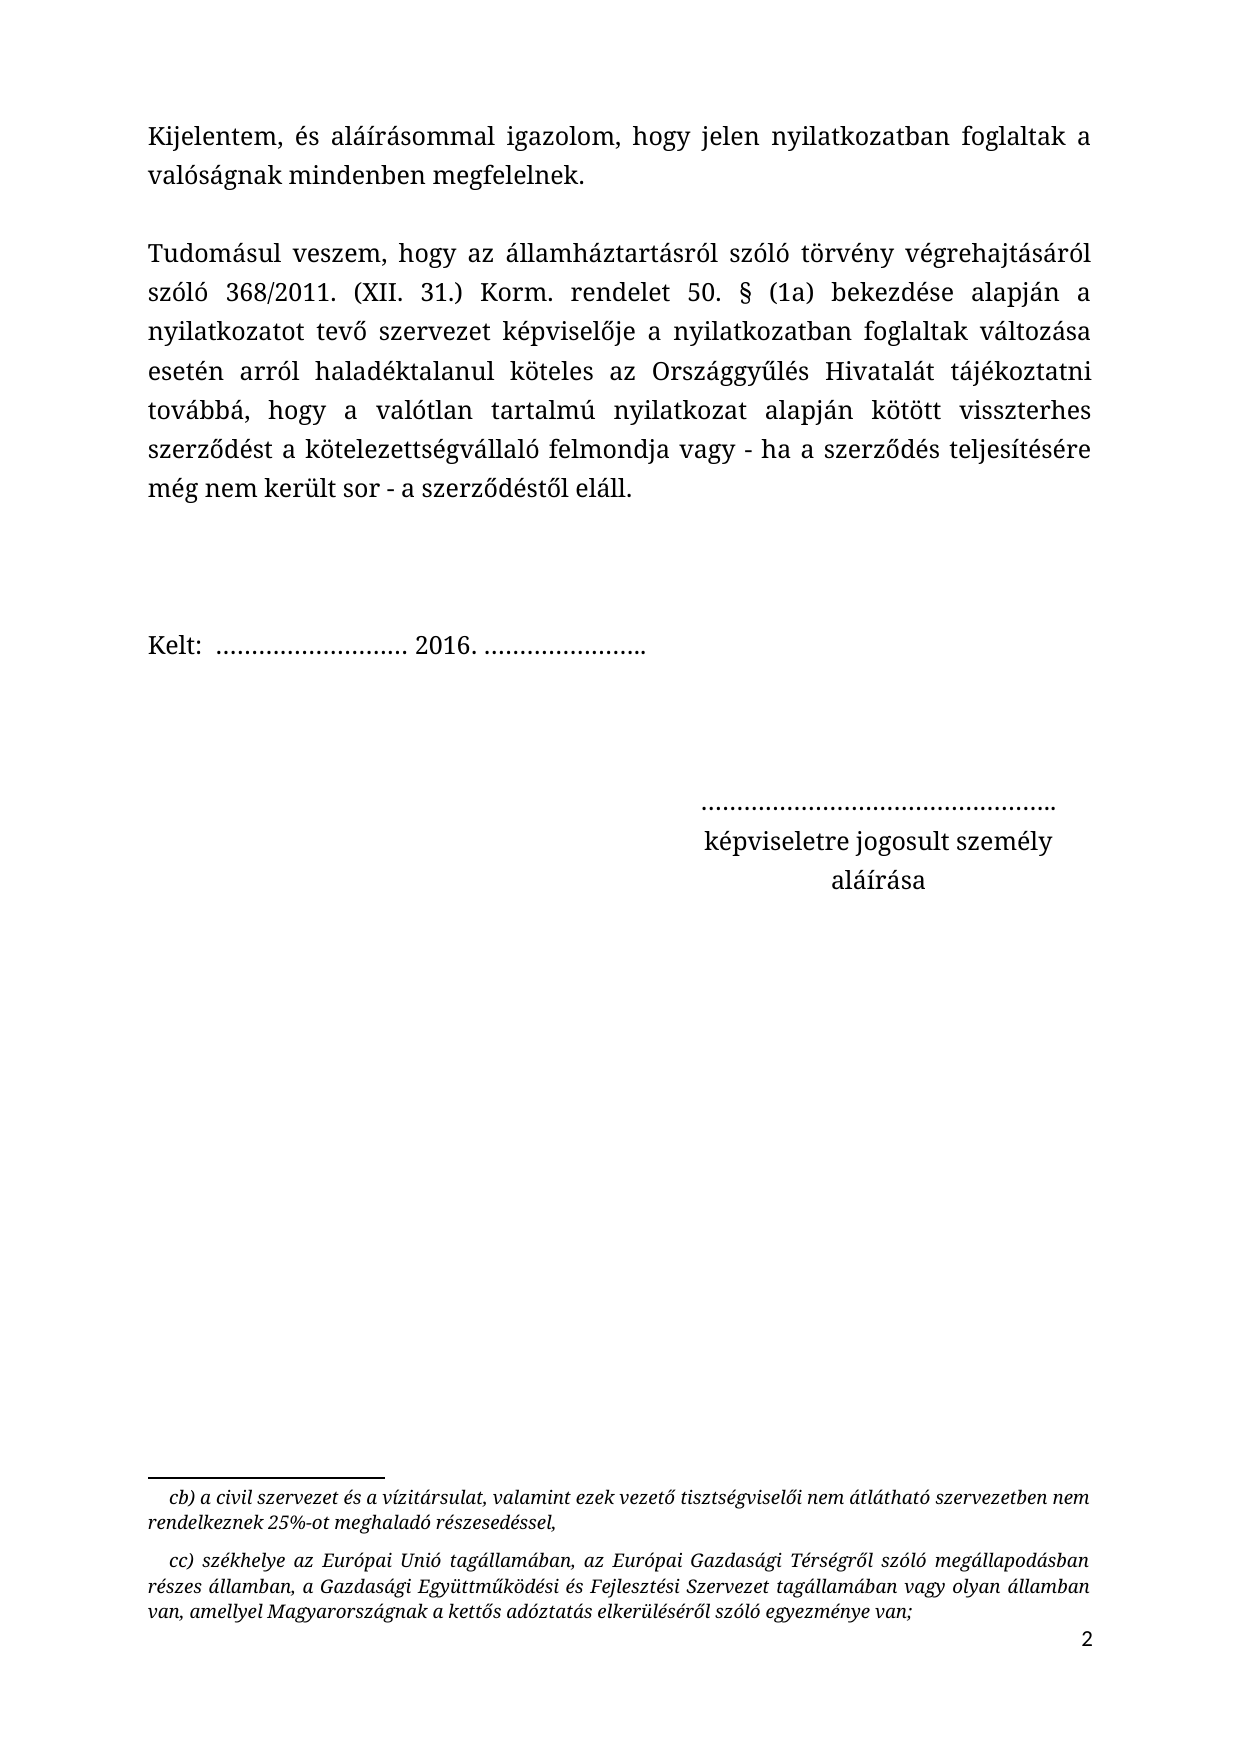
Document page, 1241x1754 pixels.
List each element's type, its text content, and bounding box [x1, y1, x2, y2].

text Tudomásul veszem, hogy az államháztartásról szóló törvény végrehajtásáról szóló 368/2011. (XII. 31.) Korm. rendelet 50. § (1a) bekezdése alapján a nyilatkozatot tevő szervezet képviselője a nyilatkozatban foglaltak változása esetén arról haladéktalanul köteles az Országgyűlés Hivatalát tájékoztatni továbbá, hogy a valótlan tartalmú nyilatkozat alapján kötött visszterhes szerződést a kötelezettségvállaló felmondja vagy - ha a szerződés teljesítésére még nem került sor - a szerződéstől eláll. [148, 236, 1092, 505]
text Kijelentem, és aláírásommal igazolom, hogy jelen nyilatkozatban foglaltak a valóságnak mindenben megfelelnek. [148, 118, 1092, 191]
text képviseletre jogosult személy aláírása [664, 823, 1092, 896]
text ………………………………………….. [664, 784, 1092, 818]
text Kelt: ……………………… 2016. ………………….. [148, 627, 1092, 661]
